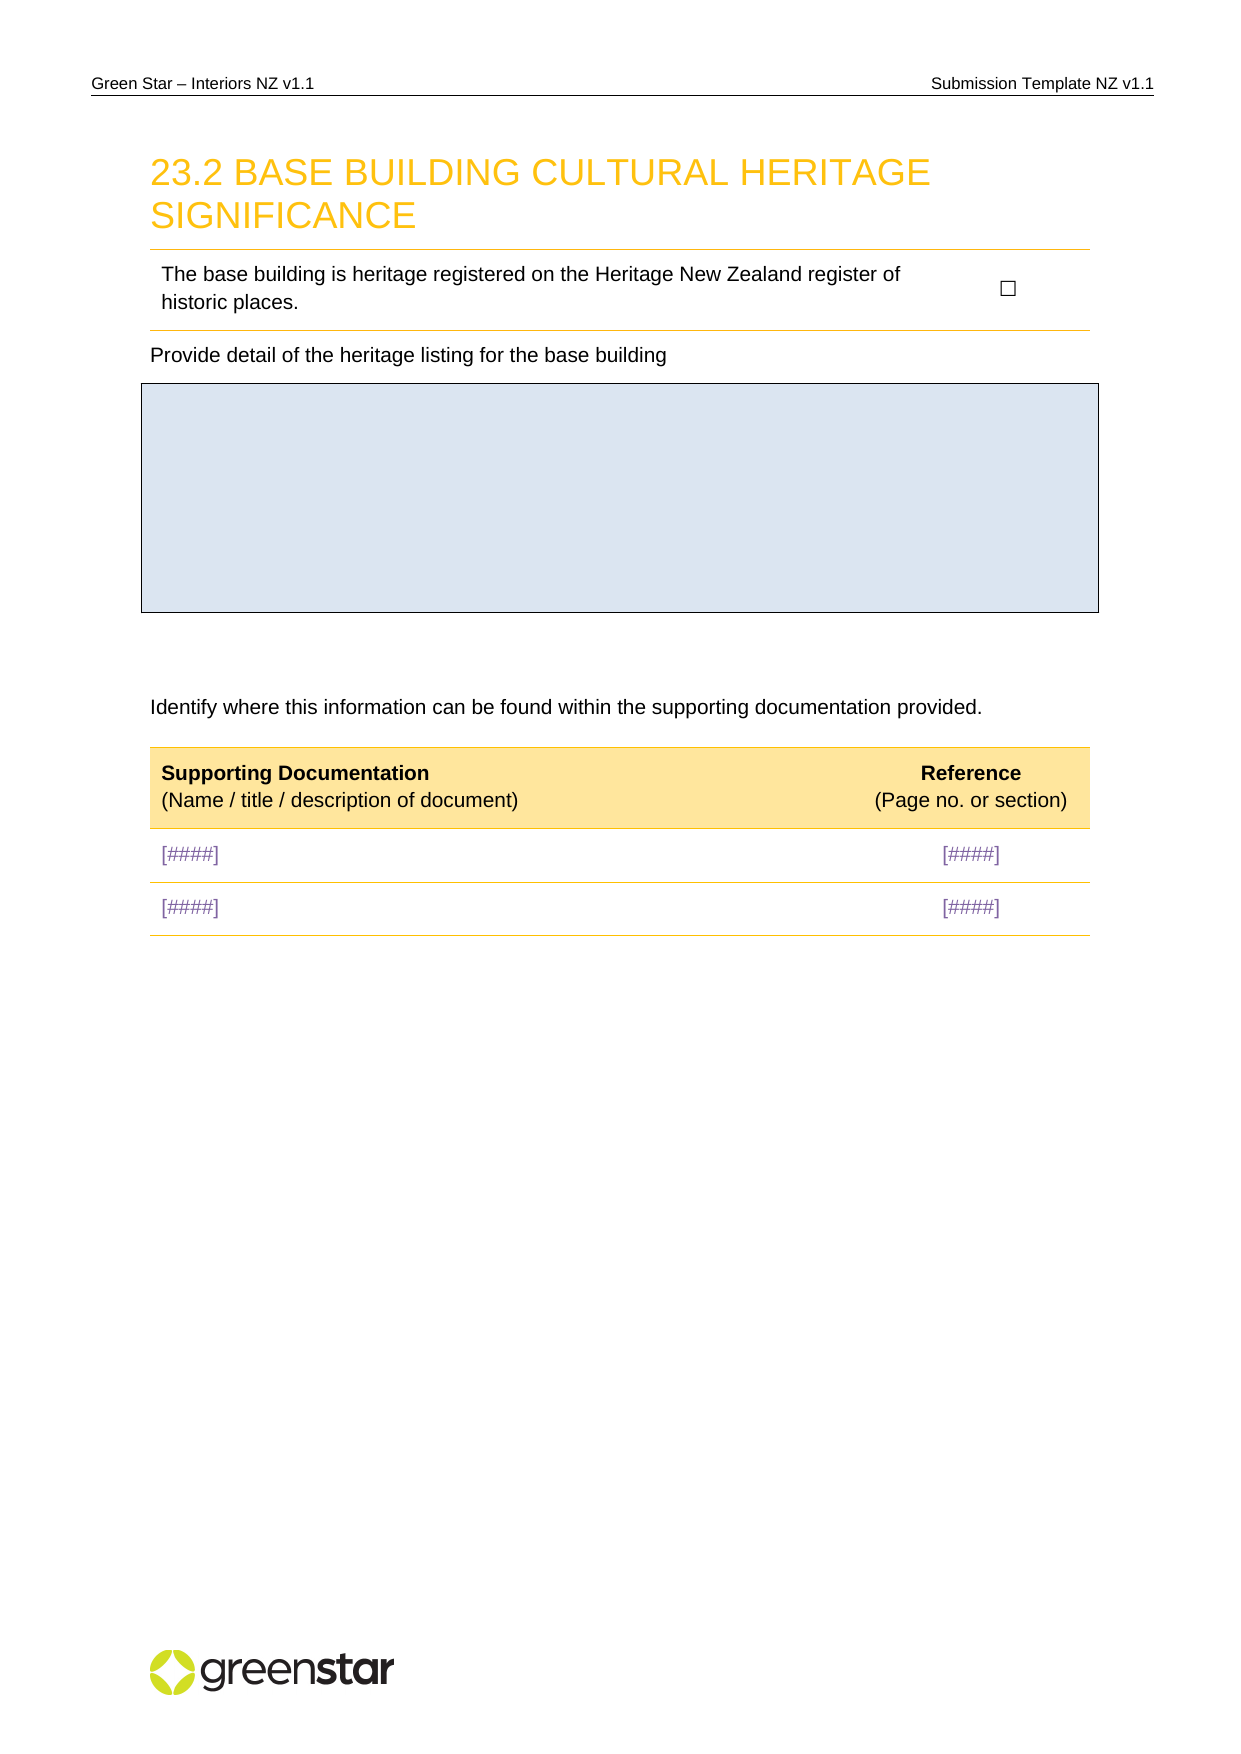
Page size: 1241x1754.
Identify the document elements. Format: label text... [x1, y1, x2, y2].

table_header The base building is heritage registered on the Heritage New Zealand register of historic places. [150, 250, 926, 330]
table_header Reference (Page no. or section) [852, 748, 1090, 828]
table_cell [####] [852, 883, 1090, 935]
table_cell [####] [852, 829, 1090, 882]
subtitle 23.2 Base Building Cultural Heritage Significance [150, 150, 1090, 236]
table_header Supporting Documentation (Name / title / description of document) [150, 748, 852, 828]
table_header [926, 250, 1090, 330]
table_cell [####] [150, 883, 852, 935]
picture [150, 1650, 394, 1695]
text Identify where this information can be found within the supporting documentation provided. [150, 694, 1090, 718]
table_cell [####] [150, 829, 852, 882]
text Provide detail of the heritage listing for the base building [150, 343, 1090, 367]
